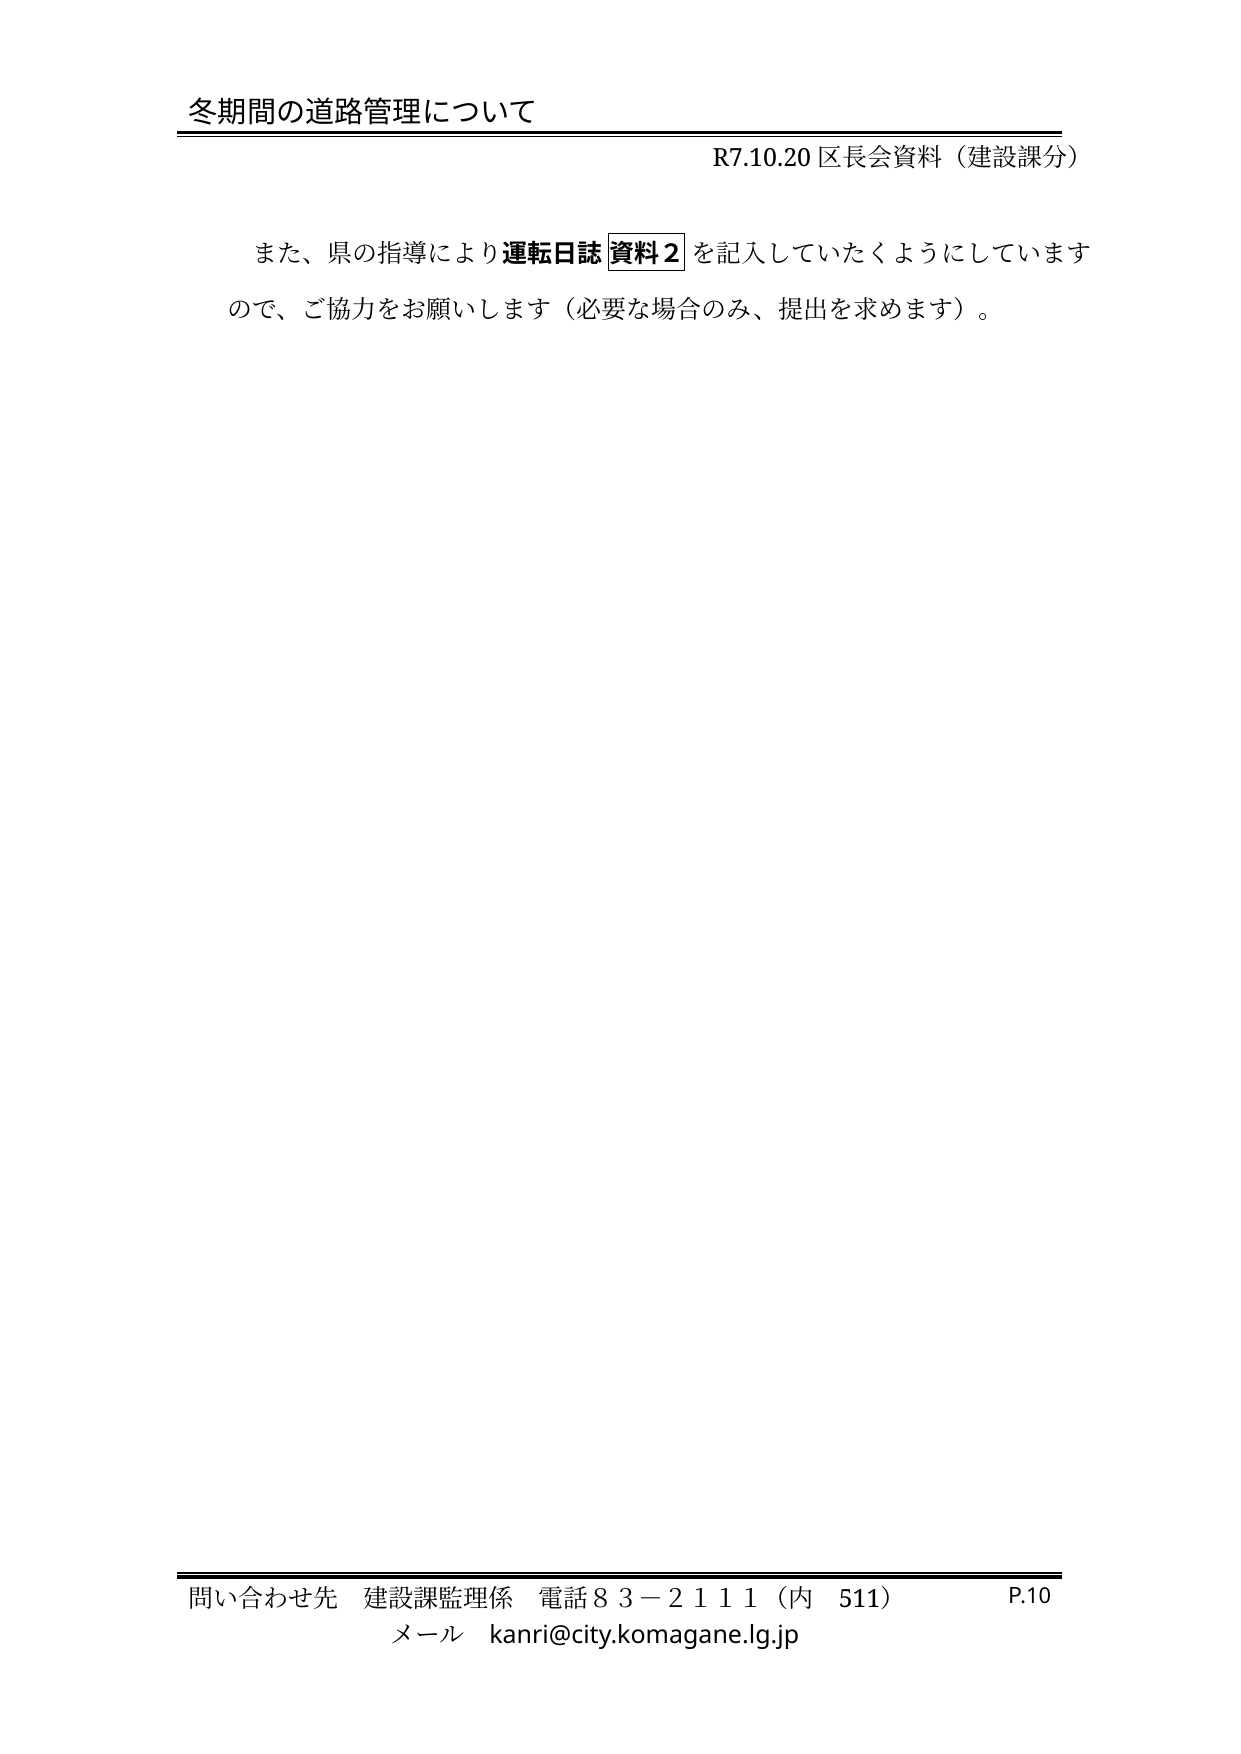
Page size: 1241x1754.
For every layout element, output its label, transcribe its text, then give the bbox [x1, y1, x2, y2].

text また、県の指導により運転日誌 資料２ を記入していたくようにしていますので、ご協力をお願いします（必要な場合のみ、提出を求めます）。 [227, 214, 1092, 327]
